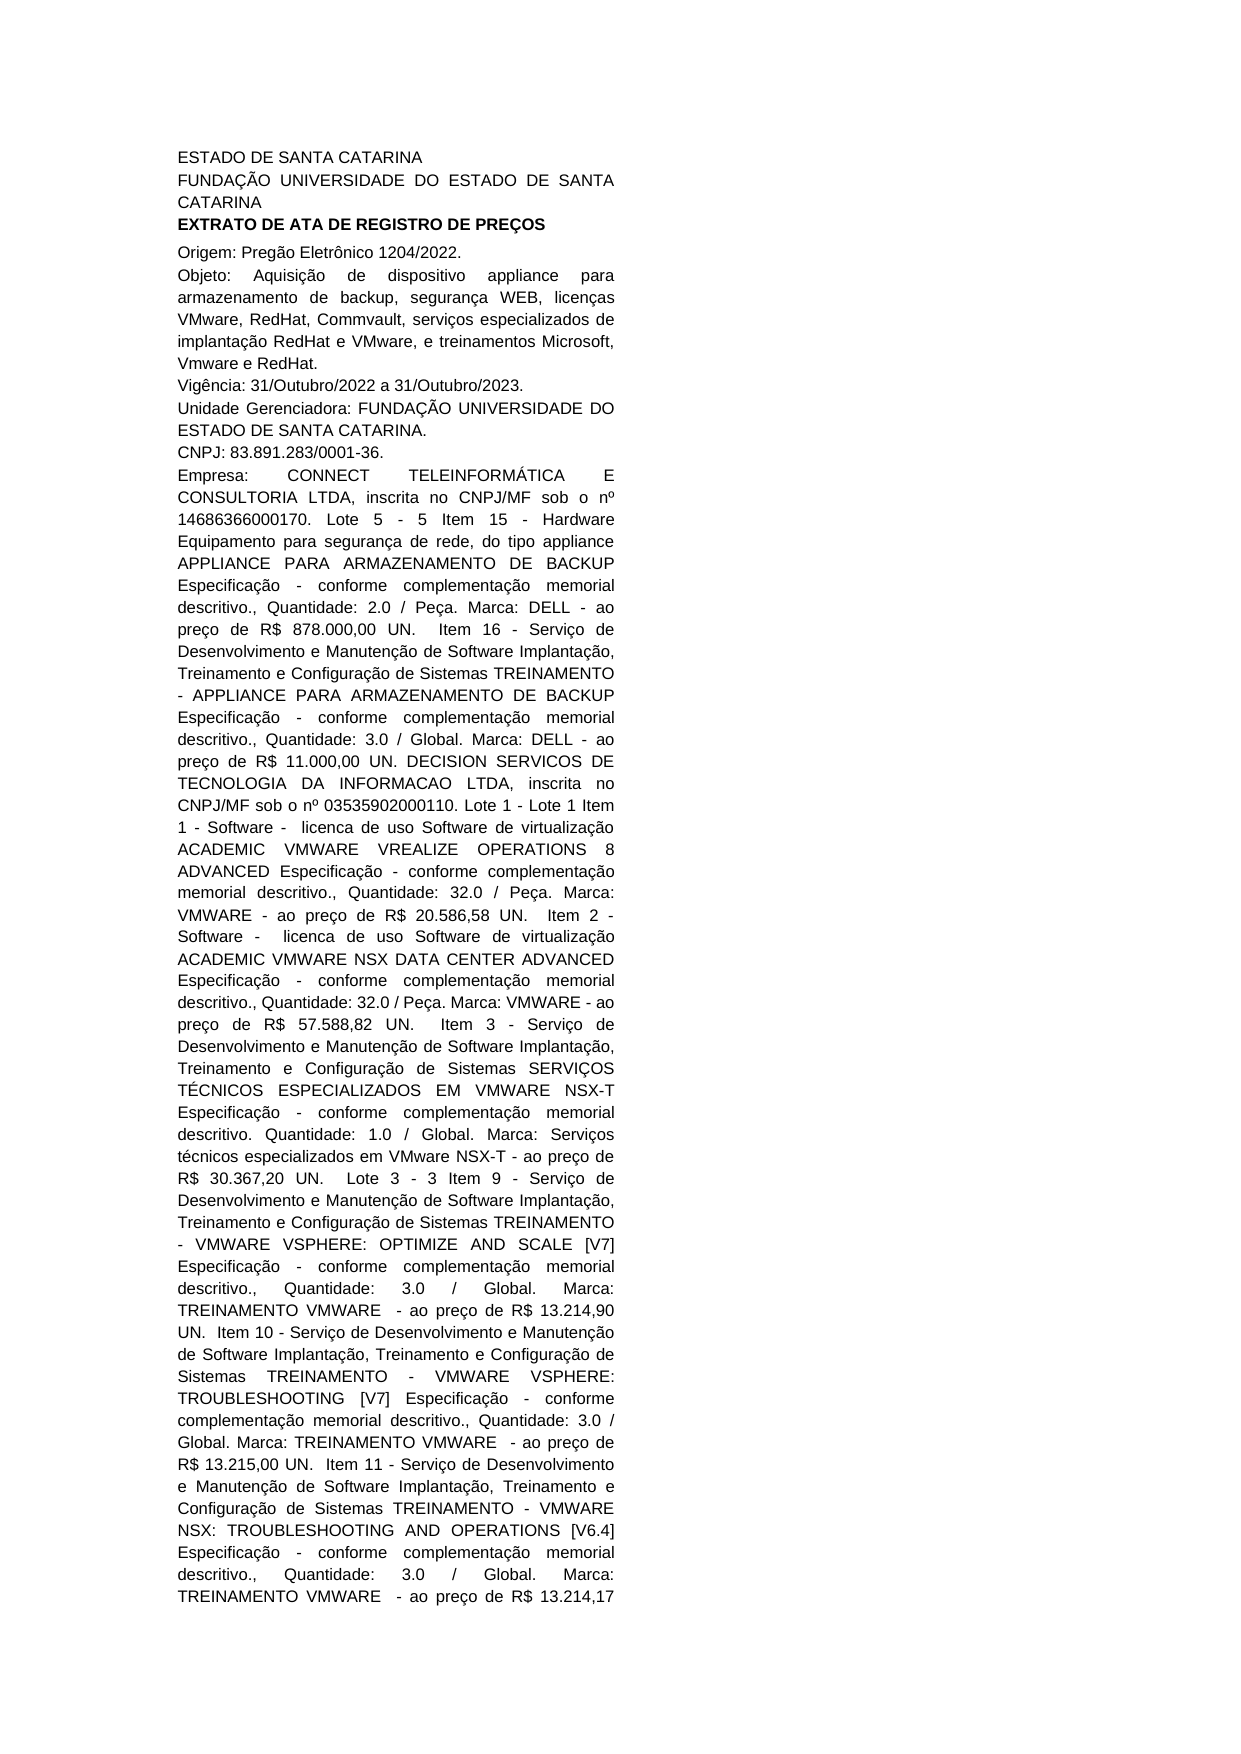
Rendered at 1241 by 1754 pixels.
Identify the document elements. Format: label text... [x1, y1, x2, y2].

text FUNDAÇÃO UNIVERSIDADE DO ESTADO DE SANTA CATARINA [177, 171, 615, 212]
text Unidade Gerenciadora: FUNDAÇÃO UNIVERSIDADE DO ESTADO DE SANTA CATARINA. [177, 399, 615, 440]
text EXTRATO DE ATA DE REGISTRO DE PREÇOS [177, 215, 615, 234]
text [177, 466, 615, 1606]
text Objeto: Aquisição de dispositivo appliance para armazenamento de backup, segurança WEB, licenças VMware, RedHat, Commvault, serviços especializados de implantação RedHat e VMware, e treinamentos Microsoft, Vmware e RedHat. [177, 266, 615, 373]
text ESTADO DE SANTA CATARINA [177, 148, 615, 167]
text CNPJ: 83.891.283/0001-36. [177, 443, 615, 462]
text Vigência: 31/Outubro/2022 a 31/Outubro/2023. [177, 376, 615, 395]
text Origem: Pregão Eletrônico 1204/2022. [177, 243, 615, 262]
